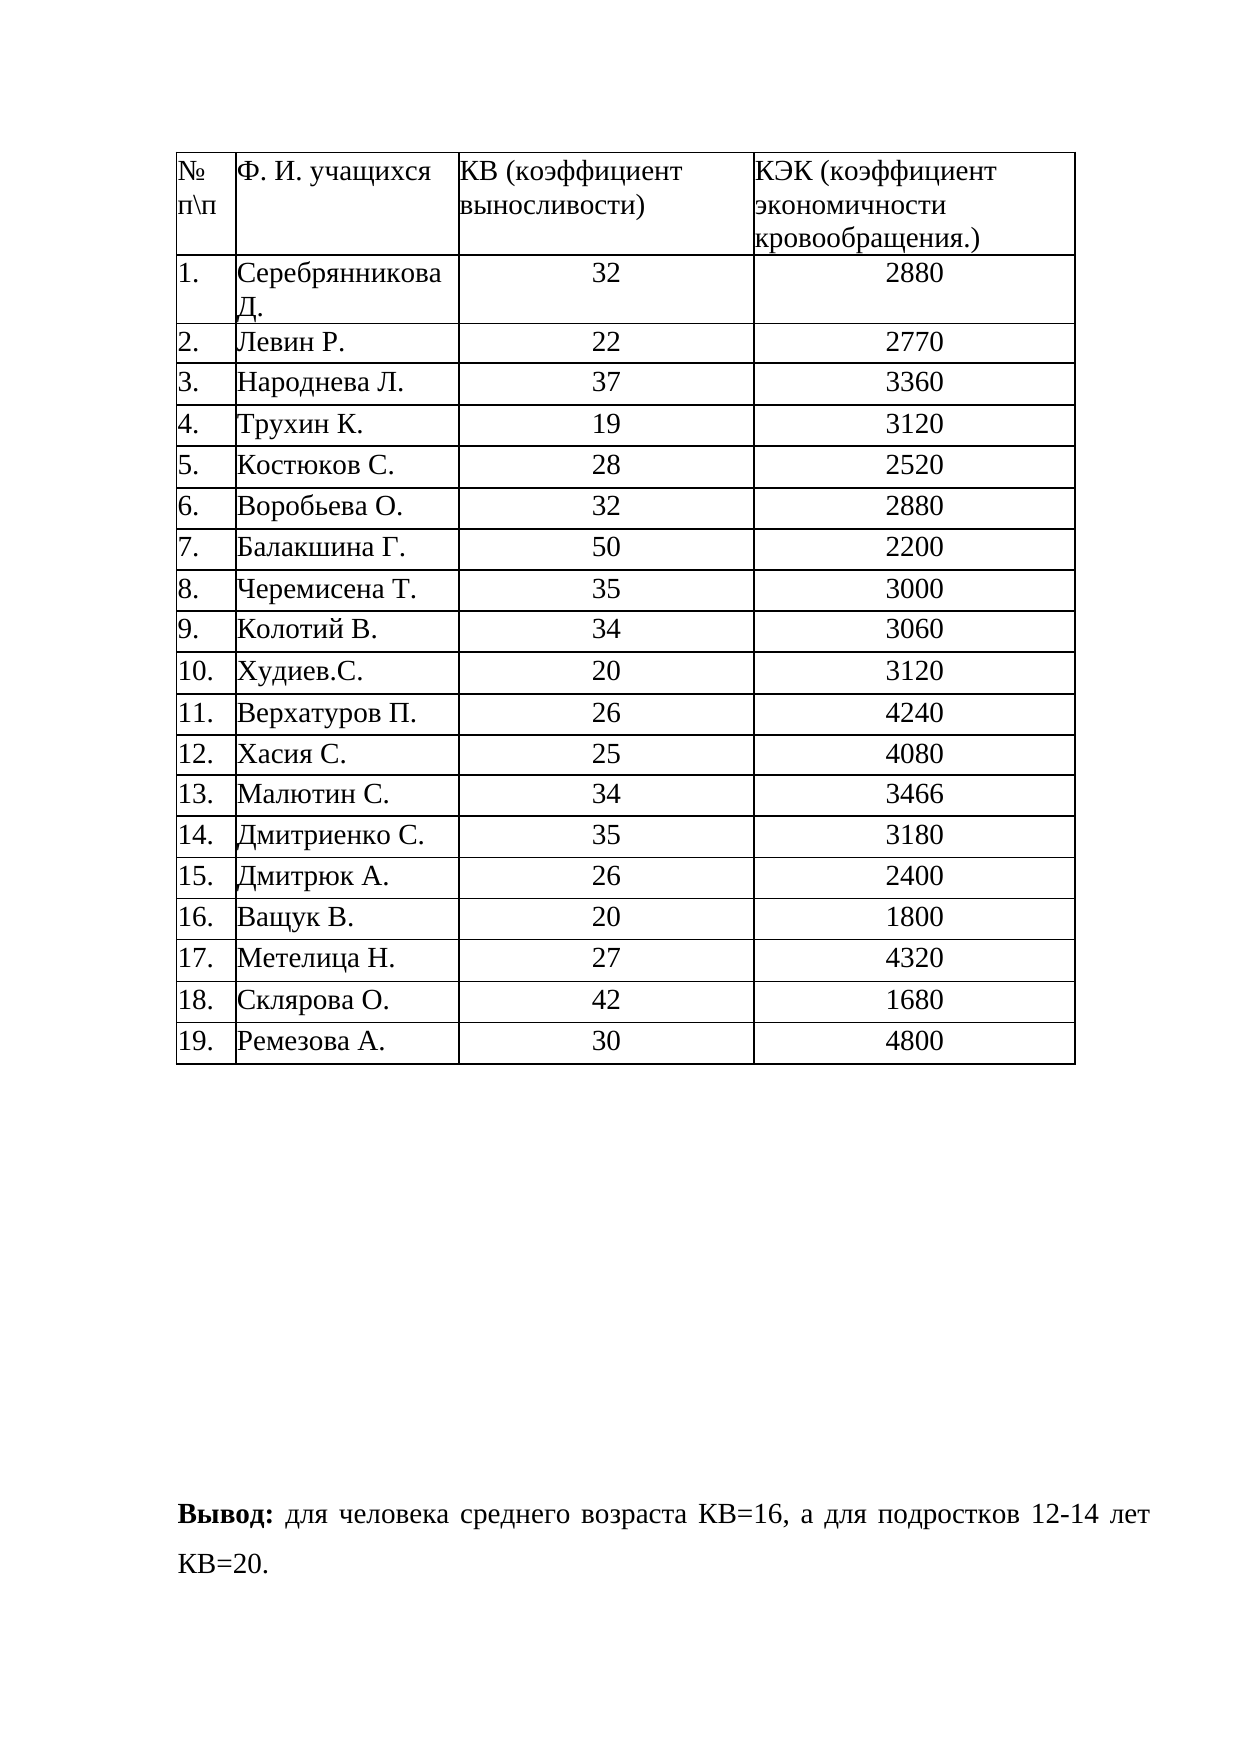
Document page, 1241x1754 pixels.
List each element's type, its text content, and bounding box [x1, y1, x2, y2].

table_cell 4080 [755, 736, 1074, 774]
table_cell 17. [177, 940, 235, 981]
table_cell 8. [177, 571, 235, 610]
table_cell 3060 [755, 612, 1074, 651]
table_header КЭК (коэффициент экономичности кровообращения.) [755, 153, 1074, 254]
table_cell 12. [177, 736, 235, 774]
table_cell 3120 [755, 653, 1074, 693]
table_cell Колотий В. [237, 612, 458, 651]
table_cell Ремезова А. [237, 1023, 458, 1063]
table_cell Костюков С. [237, 447, 458, 487]
table_cell 26 [460, 695, 753, 734]
table_cell 3000 [755, 571, 1074, 610]
table_cell 35 [460, 571, 753, 610]
table_cell 2880 [755, 489, 1074, 528]
table_cell 7. [177, 530, 235, 569]
table_cell 4240 [755, 695, 1074, 734]
table_cell 35 [460, 817, 753, 857]
table_cell 10. [177, 653, 235, 693]
table_cell Склярова О. [237, 982, 458, 1022]
table_cell 20 [460, 899, 753, 939]
table_cell 18. [177, 982, 235, 1022]
table_cell 14. [177, 817, 235, 857]
table_header КВ (коэффициент выносливости) [460, 153, 753, 254]
table_cell 42 [460, 982, 753, 1022]
table_cell 20 [460, 653, 753, 693]
table_cell 27 [460, 940, 753, 981]
table_cell Ващук В. [237, 899, 458, 939]
table_cell 34 [460, 612, 753, 651]
table_cell 1800 [755, 899, 1074, 939]
table_cell 30 [460, 1023, 753, 1063]
table_cell 2200 [755, 530, 1074, 569]
table_cell Серебрянникова Д. [237, 256, 458, 322]
table_cell 50 [460, 530, 753, 569]
table_cell Воробьева О. [237, 489, 458, 528]
table_cell 26 [460, 858, 753, 897]
table_cell Метелица Н. [237, 940, 458, 981]
text Вывод: для человека среднего возраста КВ=16, а для подростков 12-14 лет КВ=20. [177, 1496, 1152, 1580]
table_cell Черемисена Т. [237, 571, 458, 610]
table_cell Дмитриенко С. [237, 817, 458, 857]
table_cell 32 [460, 489, 753, 528]
table_cell 2. [177, 324, 235, 362]
table_cell 13. [177, 776, 235, 815]
table_cell 4. [177, 406, 235, 445]
table_cell 2770 [755, 324, 1074, 362]
table_cell 1. [177, 256, 235, 322]
table_cell Левин Р. [237, 324, 458, 362]
table_cell 37 [460, 364, 753, 404]
table_cell 2520 [755, 447, 1074, 487]
table_cell Дмитрюк А. [237, 858, 458, 897]
table_cell Малютин С. [237, 776, 458, 815]
table_cell 2880 [755, 256, 1074, 322]
table_cell Верхатуров П. [237, 695, 458, 734]
table_cell 11. [177, 695, 235, 734]
table_cell 4320 [755, 940, 1074, 981]
table_cell 22 [460, 324, 753, 362]
table_cell 3466 [755, 776, 1074, 815]
table_cell 19. [177, 1023, 235, 1063]
table_cell Хасия С. [237, 736, 458, 774]
table_cell 32 [460, 256, 753, 322]
table_cell 9. [177, 612, 235, 651]
table_cell 34 [460, 776, 753, 815]
table_cell 2400 [755, 858, 1074, 897]
table_cell 3180 [755, 817, 1074, 857]
table_cell 25 [460, 736, 753, 774]
table_cell Народнева Л. [237, 364, 458, 404]
table_cell Трухин К. [237, 406, 458, 445]
table_cell 19 [460, 406, 753, 445]
table_cell 6. [177, 489, 235, 528]
table_header № п\п [177, 153, 235, 254]
table_cell Балакшина Г. [237, 530, 458, 569]
table_cell 16. [177, 899, 235, 939]
table_cell 1680 [755, 982, 1074, 1022]
table_cell 15. [177, 858, 235, 897]
table_cell Худиев.С. [237, 653, 458, 693]
table_cell 3360 [755, 364, 1074, 404]
table_cell 28 [460, 447, 753, 487]
table_cell 3. [177, 364, 235, 404]
table_cell 3120 [755, 406, 1074, 445]
table_cell 5. [177, 447, 235, 487]
table_header Ф. И. учащихся [237, 153, 458, 254]
table_cell 4800 [755, 1023, 1074, 1063]
